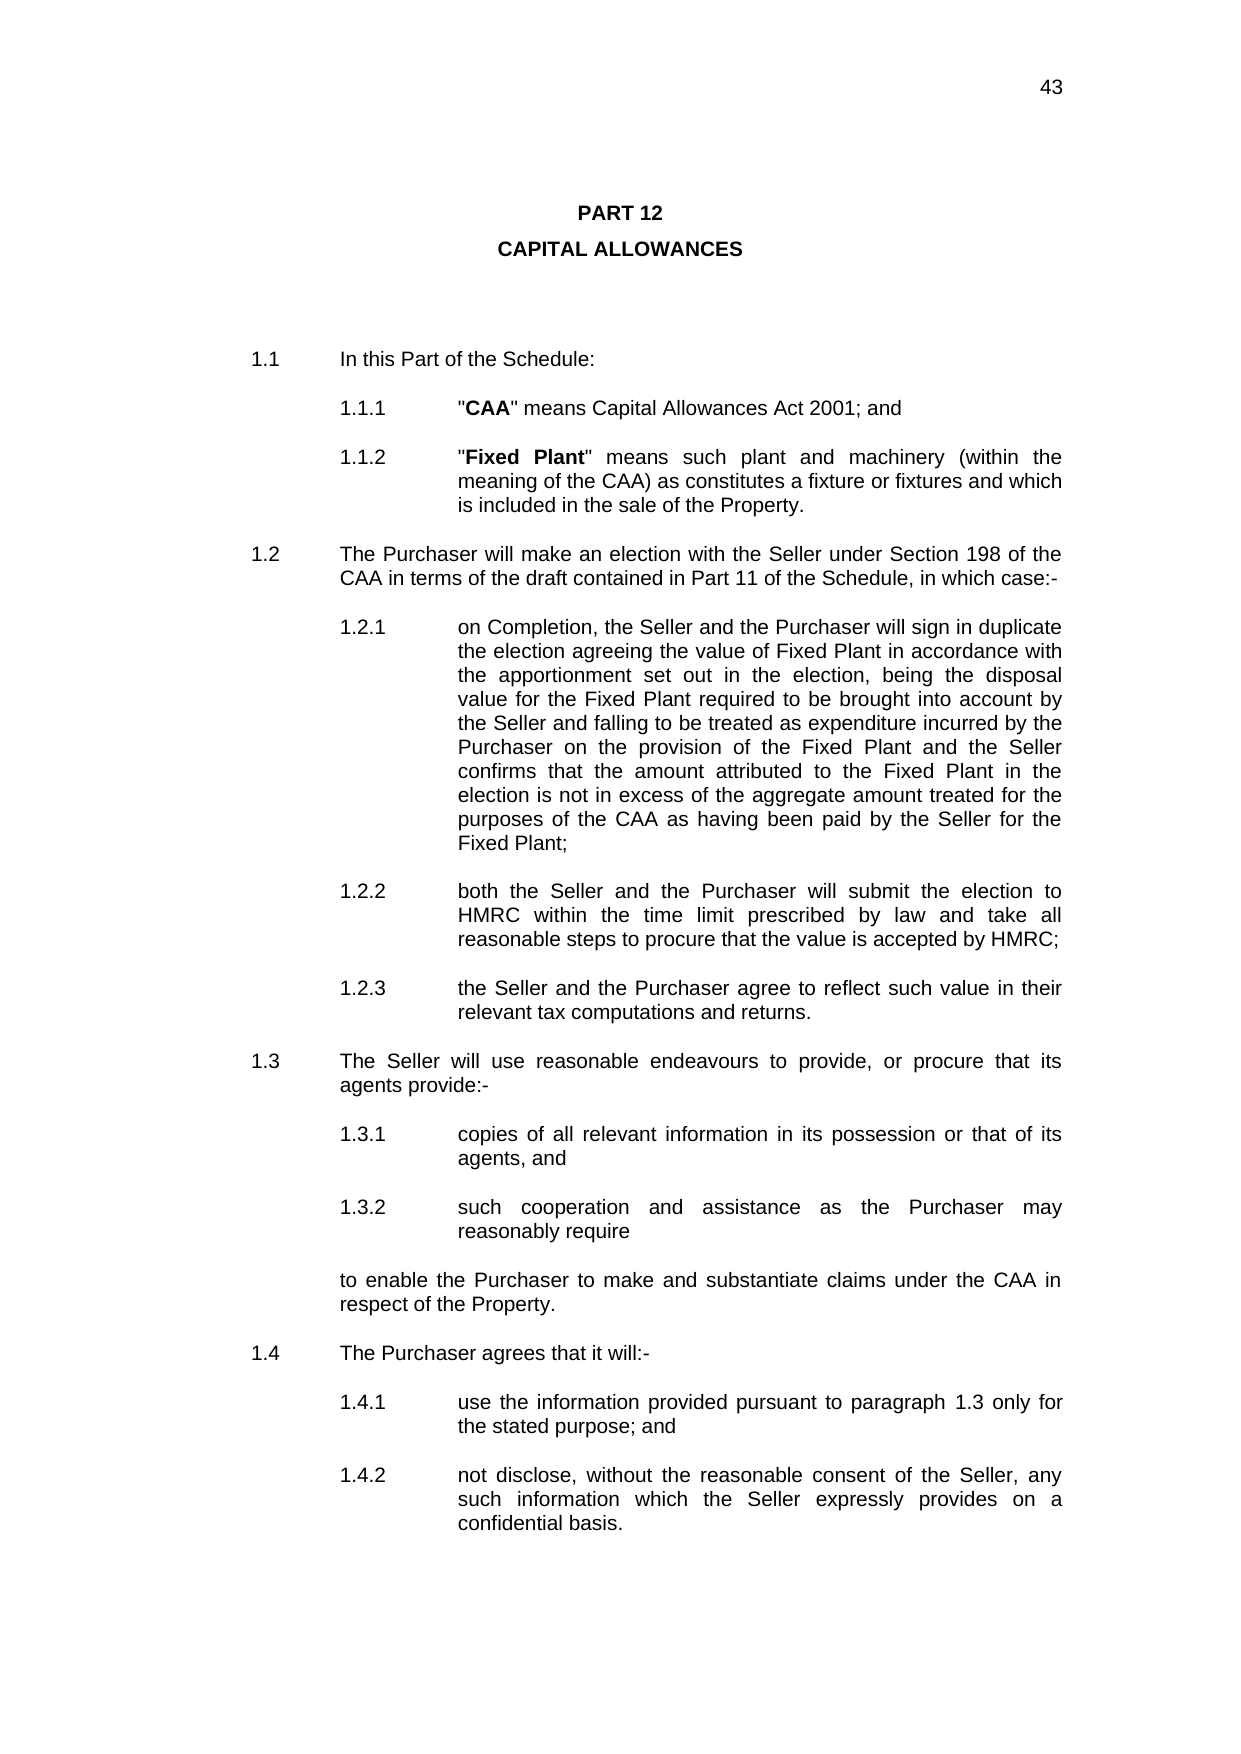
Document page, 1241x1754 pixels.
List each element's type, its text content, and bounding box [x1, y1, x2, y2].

subtitle Capital Allowances [177, 201, 1063, 261]
text copies of all relevant information in its possession or that of its agents, and [339, 1122, 1063, 1170]
text "CAA" means Capital Allowances Act 2001; and [339, 396, 1063, 420]
text both the Seller and the Purchaser will submit the election to HMRC within the time limit prescribed by law and take all reasonable steps to procure that the value is accepted by HMRC; [339, 879, 1063, 951]
text The Purchaser agrees that it will:- [251, 1341, 1063, 1365]
text In this Part of the Schedule: [251, 347, 1063, 371]
text such cooperation and assistance as the Purchaser may reasonably require [339, 1195, 1063, 1243]
text The Seller will use reasonable endeavours to provide, or procure that its agents provide:- [251, 1049, 1063, 1097]
text not disclose, without the reasonable consent of the Seller, any such information which the Seller expressly provides on a confidential basis. [339, 1463, 1063, 1534]
text "Fixed Plant" means such plant and machinery (within the meaning of the CAA) as constitutes a fixture or fixtures and which is included in the sale of the Property. [339, 445, 1063, 517]
text to enable the Purchaser to make and substantiate claims under the CAA in respect of the Property. [339, 1268, 1063, 1316]
text use the information provided pursuant to paragraph 1.3 only for the stated purpose; and [339, 1390, 1063, 1438]
text on Completion, the Seller and the Purchaser will sign in duplicate the election agreeing the value of Fixed Plant in accordance with the apportionment set out in the election, being the disposal value for the Fixed Plant required to be brought into account by the Seller and falling to be treated as expenditure incurred by the Purchaser on the provision of the Fixed Plant and the Seller confirms that the amount attributed to the Fixed Plant in the election is not in excess of the aggregate amount treated for the purposes of the CAA as having been paid by the Seller for the Fixed Plant; [339, 615, 1063, 854]
text the Seller and the Purchaser agree to reflect such value in their relevant tax computations and returns. [339, 976, 1063, 1024]
text The Purchaser will make an election with the Seller under Section 198 of the CAA in terms of the draft contained in Part 11 of the Schedule, in which case:- [251, 542, 1063, 590]
